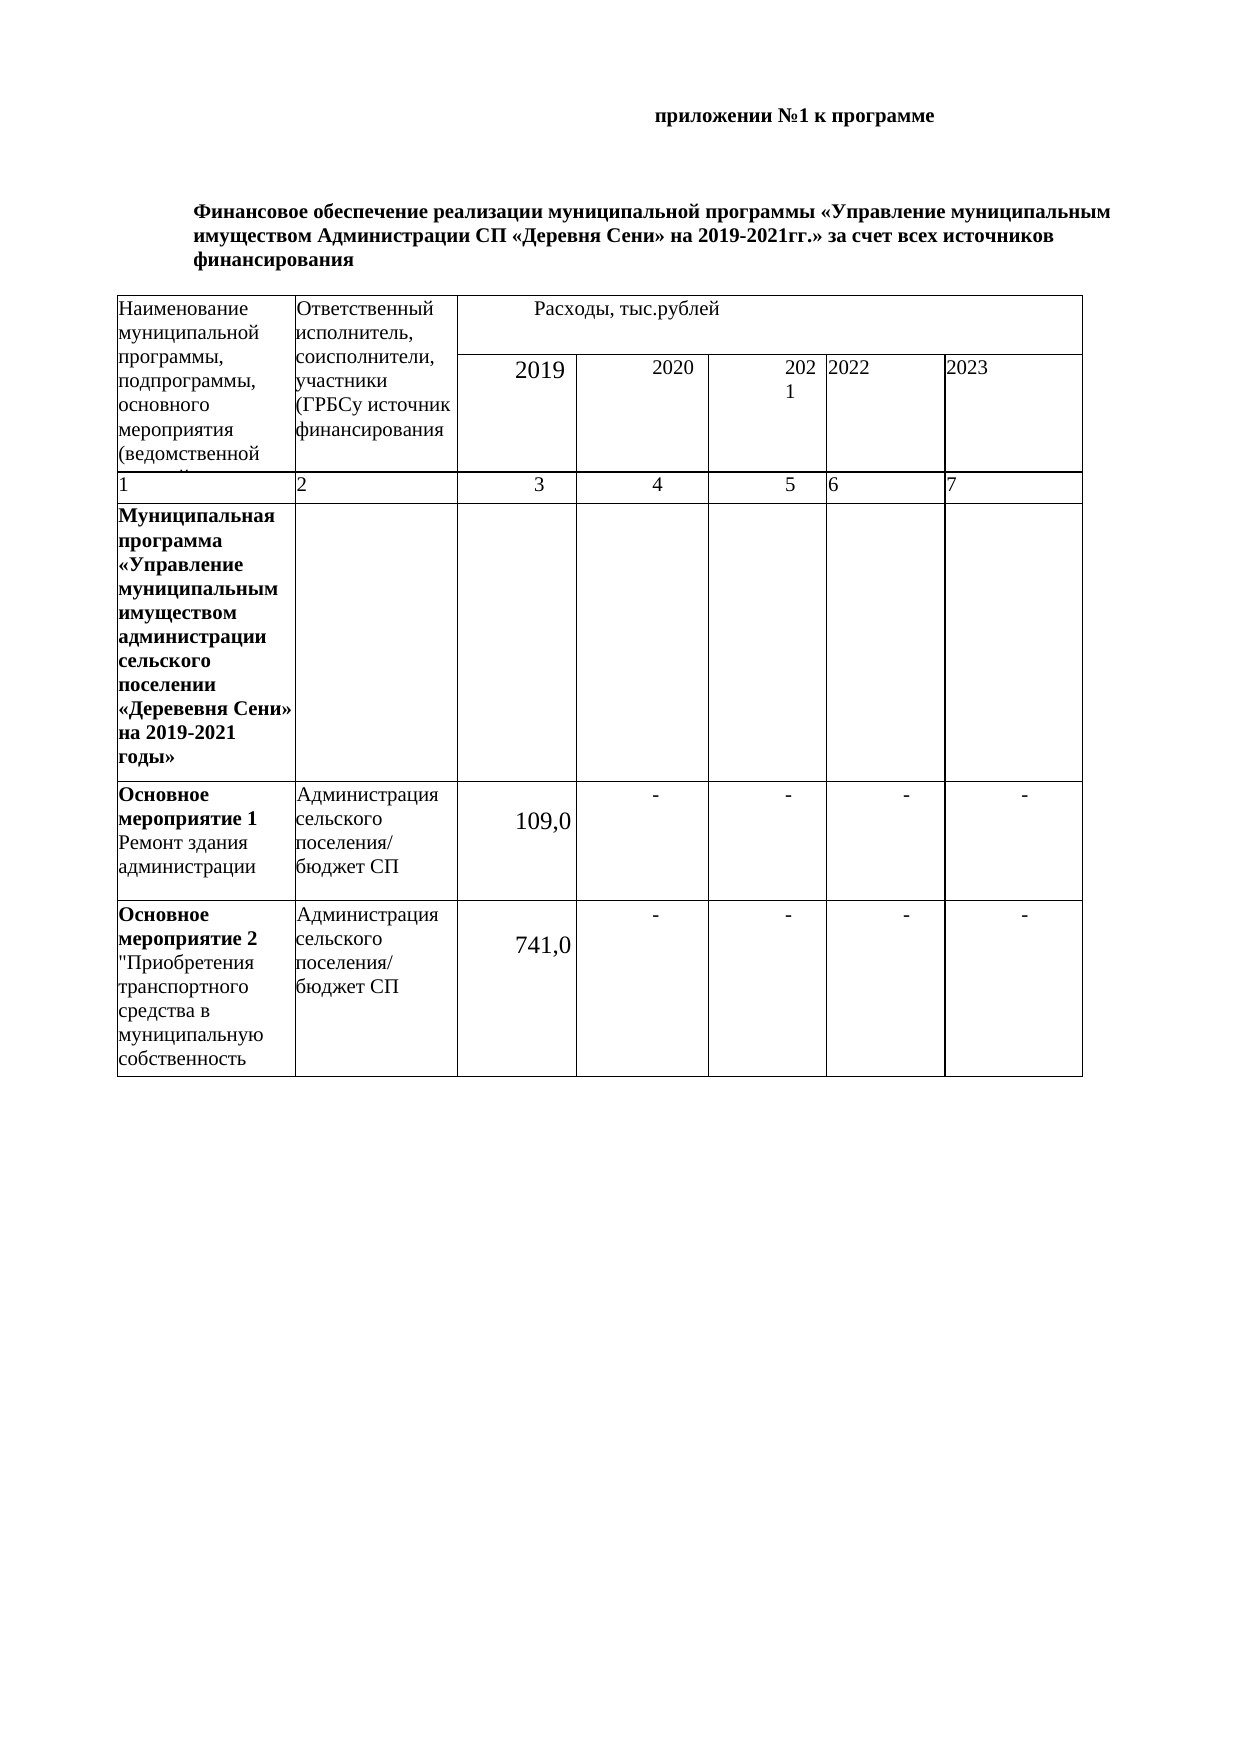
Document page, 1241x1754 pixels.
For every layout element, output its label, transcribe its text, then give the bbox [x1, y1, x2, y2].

table_cell Администрация сельского поселения/ бюджет СП [296, 782, 457, 900]
table_cell [458, 504, 576, 781]
table_cell [577, 504, 708, 781]
table_cell - [827, 782, 944, 900]
table_cell 2 [296, 473, 457, 502]
table_cell 2023 [946, 355, 1082, 471]
table_cell 2019 [458, 355, 576, 471]
table_header Наименование муниципальной программы, подпрограммы, основного мероприятия (ведомственной целевой программы), мероприятия [118, 296, 295, 471]
table_cell 2020 [577, 355, 708, 471]
table_cell Основное мероприятие 1 Ремонт здания администрации [118, 782, 295, 900]
table_cell Администрация сельского поселения/ бюджет СП [296, 901, 457, 1076]
table_header Ответственный исполнитель, соисполнители, участники (ГРБСу источник финансирования [296, 296, 457, 471]
table_cell [827, 504, 944, 781]
table_cell [296, 504, 457, 781]
table_cell - [827, 901, 944, 1076]
table_cell Муниципальная программа «Управление муниципальным имуществом администрации сельского поселении «Деревевня Сени» на 2019-2021 годы» [118, 504, 295, 781]
table_cell 2021 [709, 355, 826, 471]
list приложении №1 к программе [118, 103, 1137, 127]
table_cell 4 [577, 473, 708, 502]
table_cell 6 [827, 473, 944, 502]
table_header Расходы, тыс.рублей [458, 296, 1082, 354]
table_cell - [709, 901, 826, 1076]
table_cell Основное мероприятие 2 "Приобретения транспортного средства в муниципальную собственность [118, 901, 295, 1076]
table_cell 2022 [827, 355, 944, 471]
table_cell 5 [709, 473, 826, 502]
table_cell 7 [946, 473, 1082, 502]
table_cell - [946, 901, 1082, 1076]
list Финансовое обеспечение реализации муниципальной программы «Управление муниципальным имуществом Администрации СП «Деревня Сени» на 2019-2021гг.» за счет всех источников финансирования [193, 199, 1137, 271]
table_cell - [577, 901, 708, 1076]
table_cell 1 [118, 473, 295, 502]
table_cell 3 [458, 473, 576, 502]
table_cell [709, 504, 826, 781]
table_cell - [577, 782, 708, 900]
table_cell - [946, 782, 1082, 900]
table_cell [946, 504, 1082, 781]
table_cell 109,0 [458, 782, 576, 900]
table_cell - [709, 782, 826, 900]
table_cell 741,0 [458, 901, 576, 1076]
